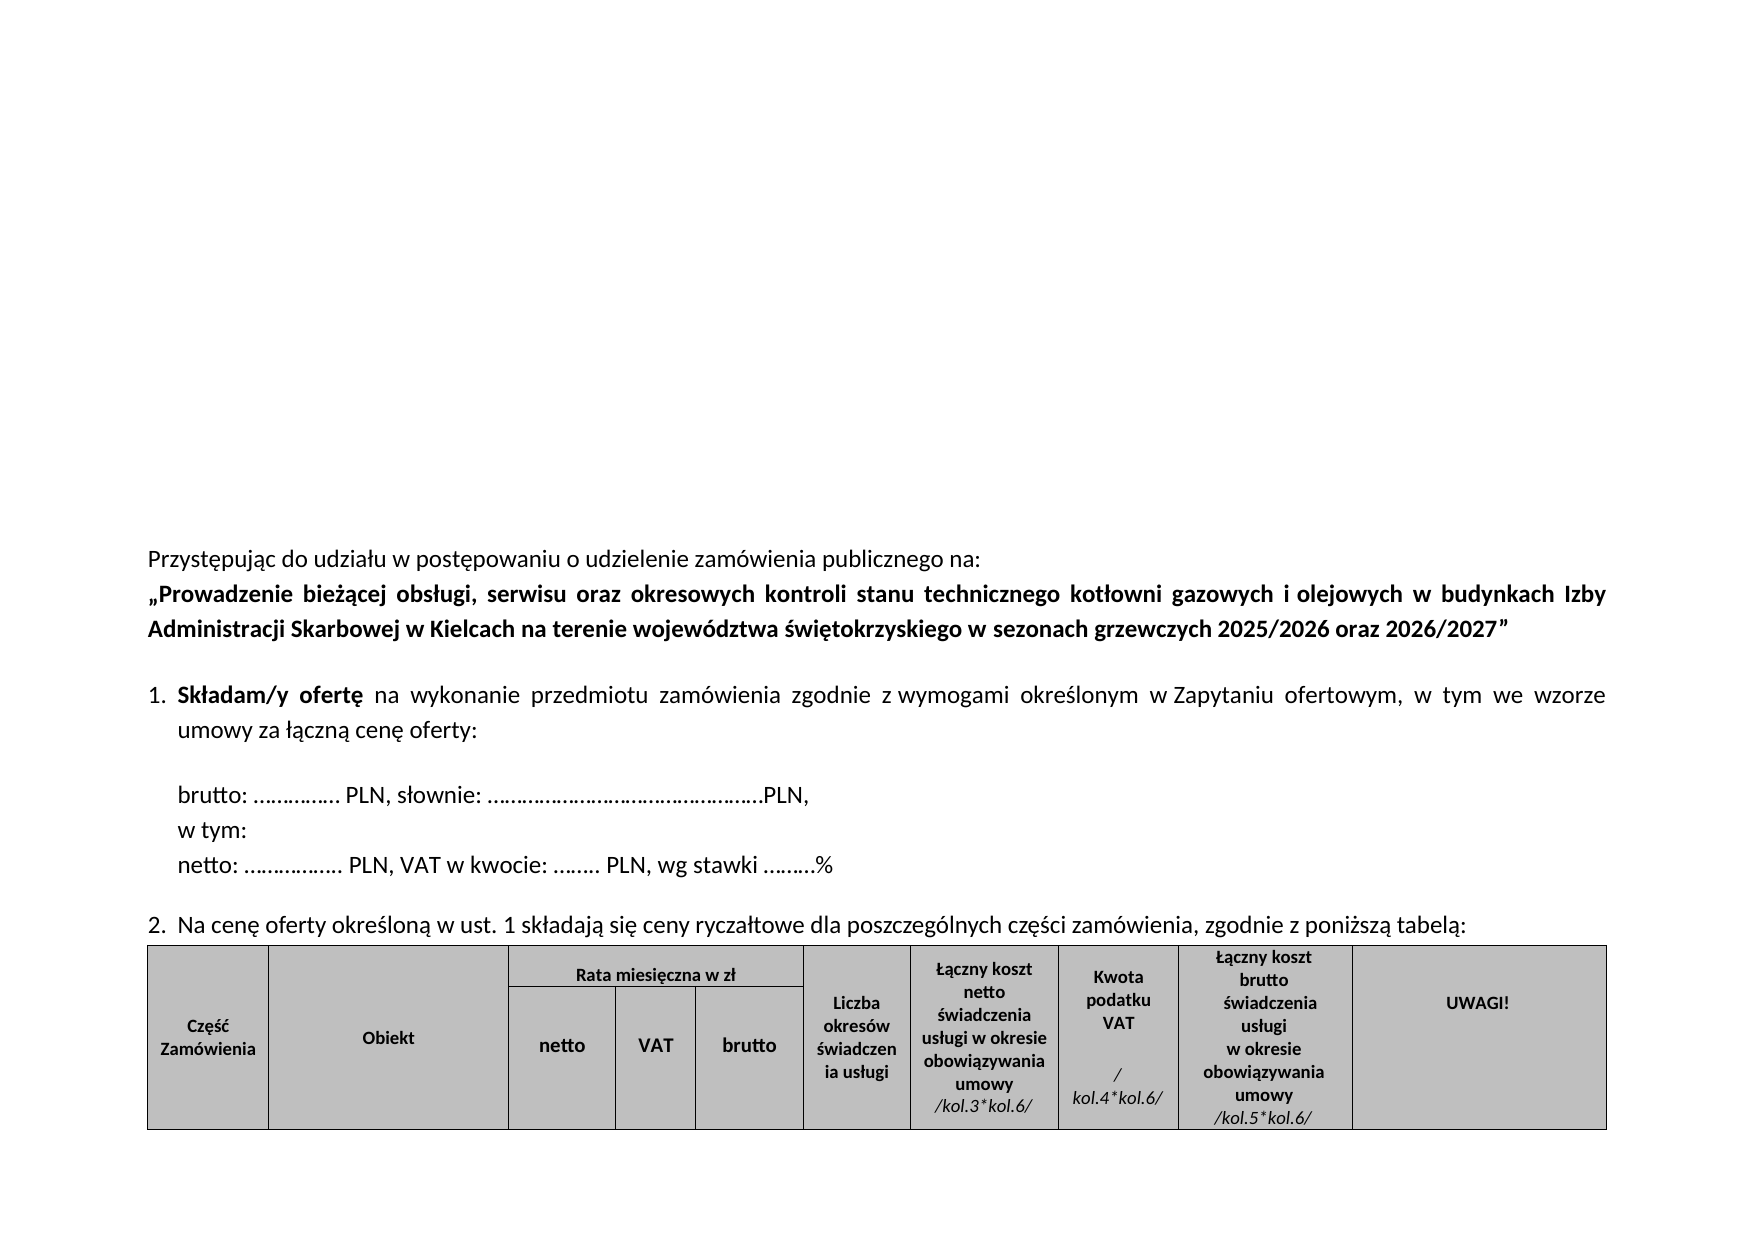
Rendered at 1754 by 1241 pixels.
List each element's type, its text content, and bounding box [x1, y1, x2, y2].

text Przystępując do udziału w postępowaniu o udzielenie zamówienia publicznego na: [148, 544, 1606, 574]
table_header UWAGI! [1353, 946, 1606, 1129]
list Na cenę oferty określoną w ust. 1 składają się ceny ryczałtowe dla poszczególnych części zamówienia, zgodnie z poniższą tabelą: [148, 910, 1606, 940]
table_header Łączny koszt brutto świadczenia usługi w okresie obowiązywania umowy /kol.5*kol.6/ [1179, 946, 1352, 1129]
table_header Rata miesięczna w zł [509, 946, 803, 986]
table_header Liczba okresów świadczenia usługi [804, 946, 910, 1129]
text „Prowadzenie bieżącej obsługi, serwisu oraz okresowych kontroli stanu technicznego kotłowni gazowych i olejowych w budynkach Izby Administracji Skarbowej w Kielcach na terenie województwa świętokrzyskiego w sezonach grzewczych 2025/2026 oraz 2026/2027” [148, 579, 1606, 644]
table_header Część Zamówienia [148, 946, 268, 1129]
table_cell brutto [696, 987, 803, 1129]
text w tym: [177, 815, 1606, 845]
table_header Kwota podatku VAT /kol.4*kol.6/ [1059, 946, 1178, 1129]
table_header Łączny koszt netto świadczenia usługi w okresie obowiązywania umowy /kol.3*kol.6/ [911, 946, 1058, 1129]
text brutto: …………… PLN, słownie: …………………………………………PLN, [177, 780, 1606, 810]
text netto: …………….. PLN, VAT w kwocie: …….. PLN, wg stawki ………% [177, 850, 1606, 880]
table_cell netto [509, 987, 615, 1129]
list Składam/y ofertę na wykonanie przedmiotu zamówienia zgodnie z wymogami określonym w Zapytaniu ofertowym, w tym we wzorze umowy za łączną cenę oferty: [148, 679, 1606, 745]
table_cell VAT [616, 987, 695, 1129]
table_header Obiekt [269, 946, 508, 1129]
